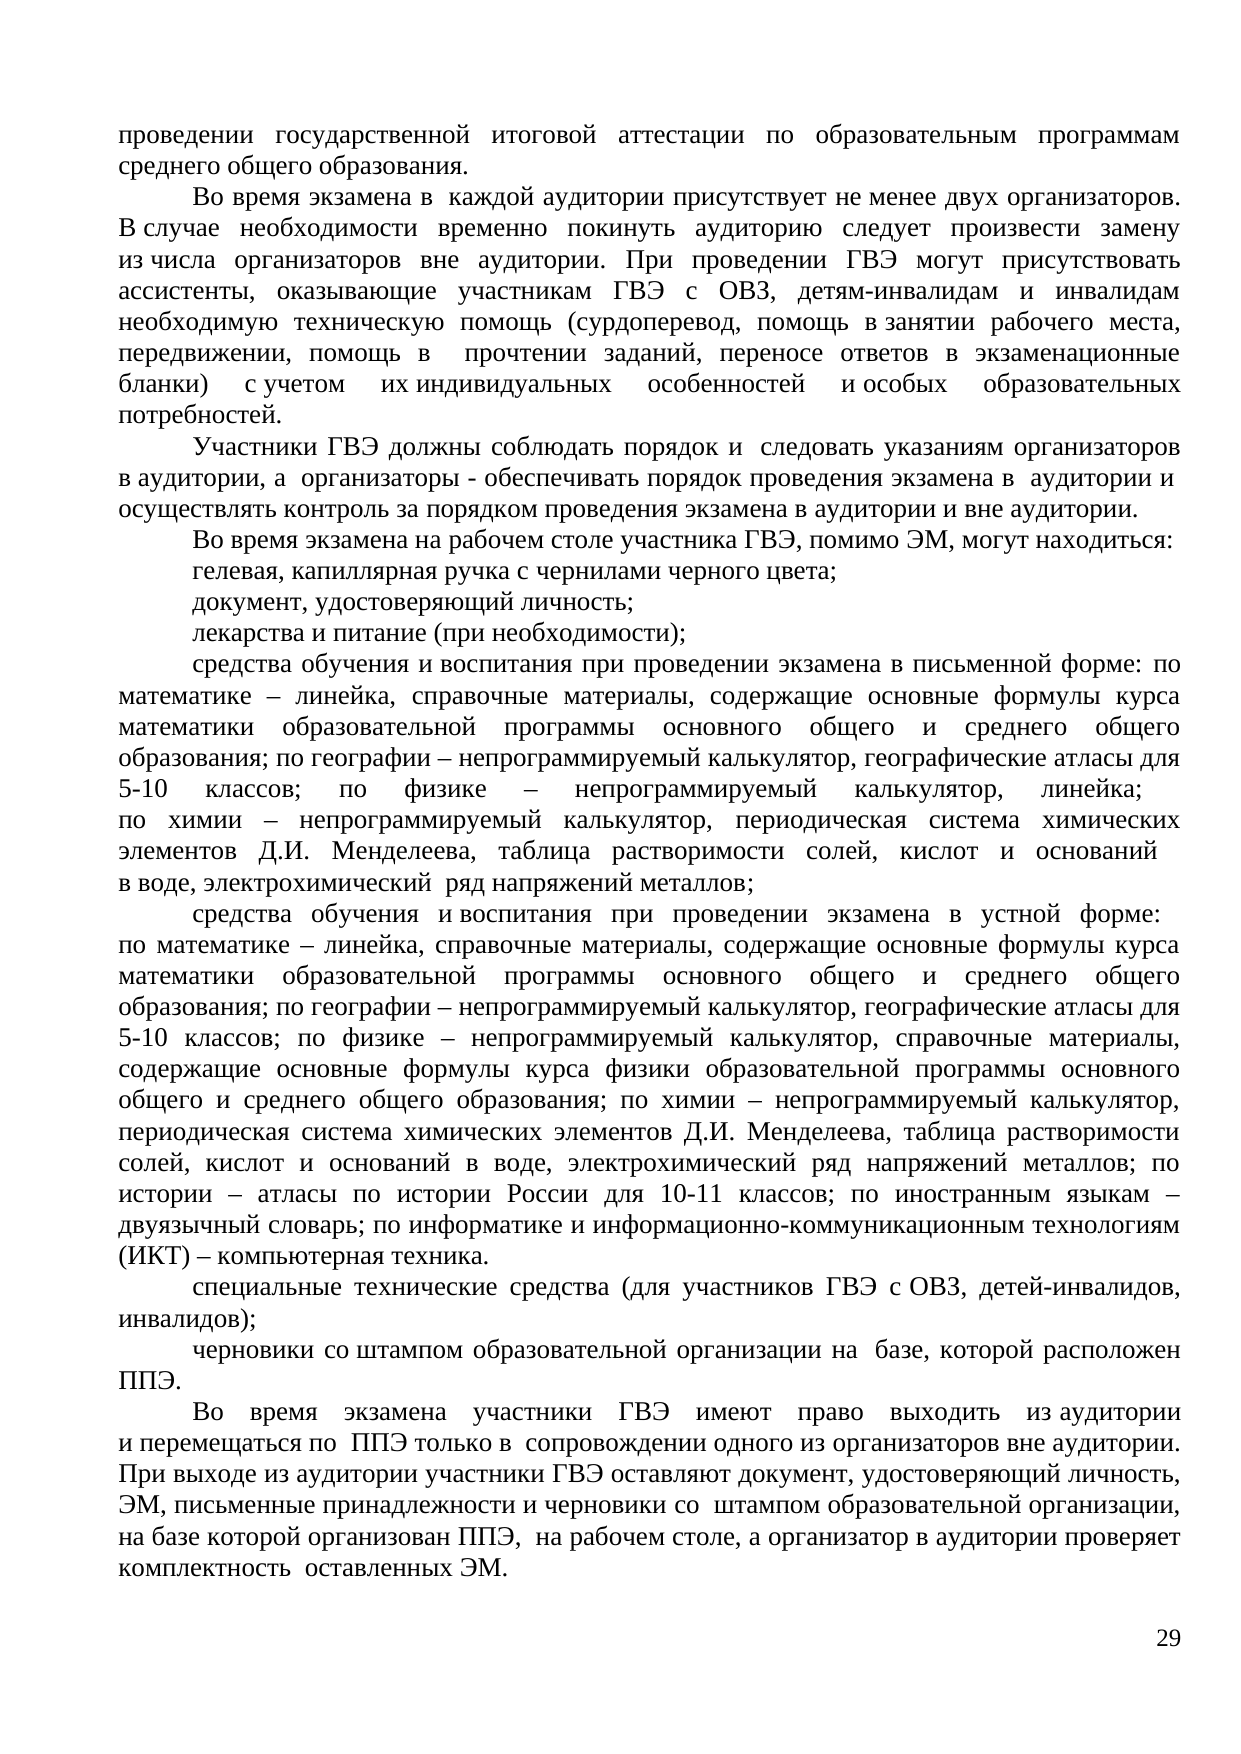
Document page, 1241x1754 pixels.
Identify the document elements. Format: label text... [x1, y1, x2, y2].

text Во время экзамена на рабочем столе участника ГВЭ, помимо ЭМ, могут находиться: [118, 523, 1181, 554]
text средства обучения и воспитания при проведении экзамена в устной форме: по математике – линейка, справочные материалы, содержащие основные формулы курса математики образовательной программы основного общего и среднего общего образования; по географии – непрограммируемый калькулятор, географические атласы для 5-10 классов; по физике – непрограммируемый калькулятор, справочные материалы, содержащие основные формулы курса физики образовательной программы основного общего и среднего общего образования; по химии – непрограммируемый калькулятор, периодическая система химических элементов Д.И. Менделеева, таблица растворимости солей, кислот и оснований в воде, электрохимический ряд напряжений металлов; по истории – атласы по истории России для 10-11 классов; по иностранным языкам – двуязычный словарь; по информатике и информационно-коммуникационным технологиям (ИКТ) – компьютерная техника. [118, 897, 1181, 1271]
text Во время экзамена участники ГВЭ имеют право выходить из аудитории и перемещаться по ППЭ только в сопровождении одного из организаторов вне аудитории. При выходе из аудитории участники ГВЭ оставляют документ, удостоверяющий личность, ЭМ, письменные принадлежности и черновики со штампом образовательной организации, на базе которой организован ППЭ, на рабочем столе, а организатор в аудитории проверяет комплектность оставленных ЭМ. [118, 1395, 1181, 1582]
text Участники ГВЭ должны соблюдать порядок и следовать указаниям организаторов в аудитории, а организаторы - обеспечивать порядок проведения экзамена в аудитории и осуществлять контроль за порядком проведения экзамена в аудитории и вне аудитории. [118, 429, 1181, 523]
text лекарства и питание (при необходимости); [118, 616, 1181, 648]
text гелевая, капиллярная ручка с чернилами черного цвета; [118, 554, 1181, 585]
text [118, 118, 1181, 180]
text документ, удостоверяющий личность; [118, 585, 1181, 616]
text Во время экзамена в каждой аудитории присутствует не менее двух организаторов. В случае необходимости временно покинуть аудиторию следует произвести замену из числа организаторов вне аудитории. При проведении ГВЭ могут присутствовать ассистенты, оказывающие участникам ГВЭ с ОВЗ, детям-инвалидам и инвалидам необходимую техническую помощь (сурдоперевод, помощь в занятии рабочего места, передвижении, помощь в прочтении заданий, переносе ответов в экзаменационные бланки) с учетом их индивидуальных особенностей и особых образовательных потребностей. [118, 180, 1181, 429]
text черновики со штампом образовательной организации на базе, которой расположен ППЭ. [118, 1333, 1181, 1395]
text специальные технические средства (для участников ГВЭ с ОВЗ, детей-инвалидов, инвалидов); [118, 1271, 1181, 1333]
text средства обучения и воспитания при проведении экзамена в письменной форме: по математике – линейка, справочные материалы, содержащие основные формулы курса математики образовательной программы основного общего и среднего общего образования; по географии – непрограммируемый калькулятор, географические атласы для 5-10 классов; по физике – непрограммируемый калькулятор, линейка; по химии – непрограммируемый калькулятор, периодическая система химических элементов Д.И. Менделеева, таблица растворимости солей, кислот и оснований в воде, электрохимический ряд напряжений металлов; [118, 648, 1181, 897]
